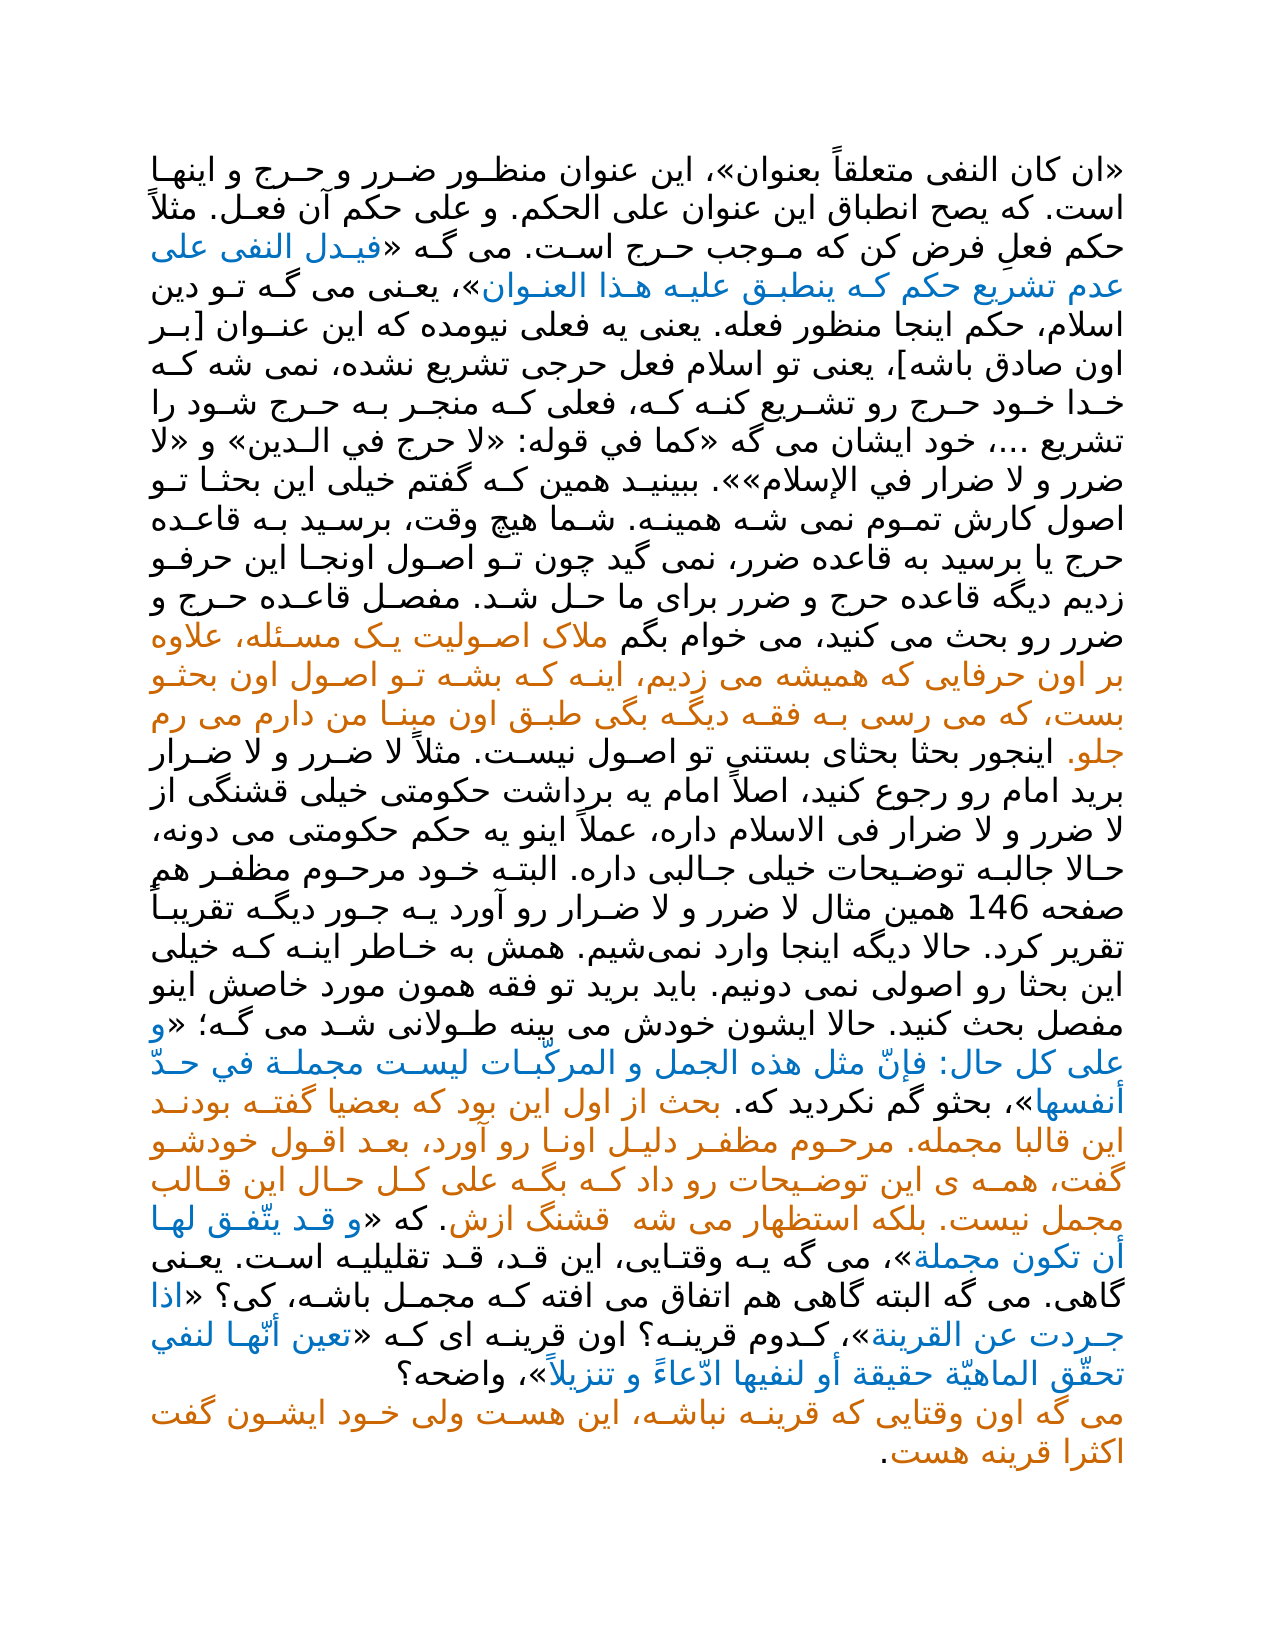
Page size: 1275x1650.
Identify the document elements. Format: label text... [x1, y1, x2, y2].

text می گه اون وقتایی که قرینه نباشه، این هست ولی خود ایشون گفت اکثرا قرینه هست. [150, 1393, 1125, 1471]
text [150, 150, 1125, 1393]
